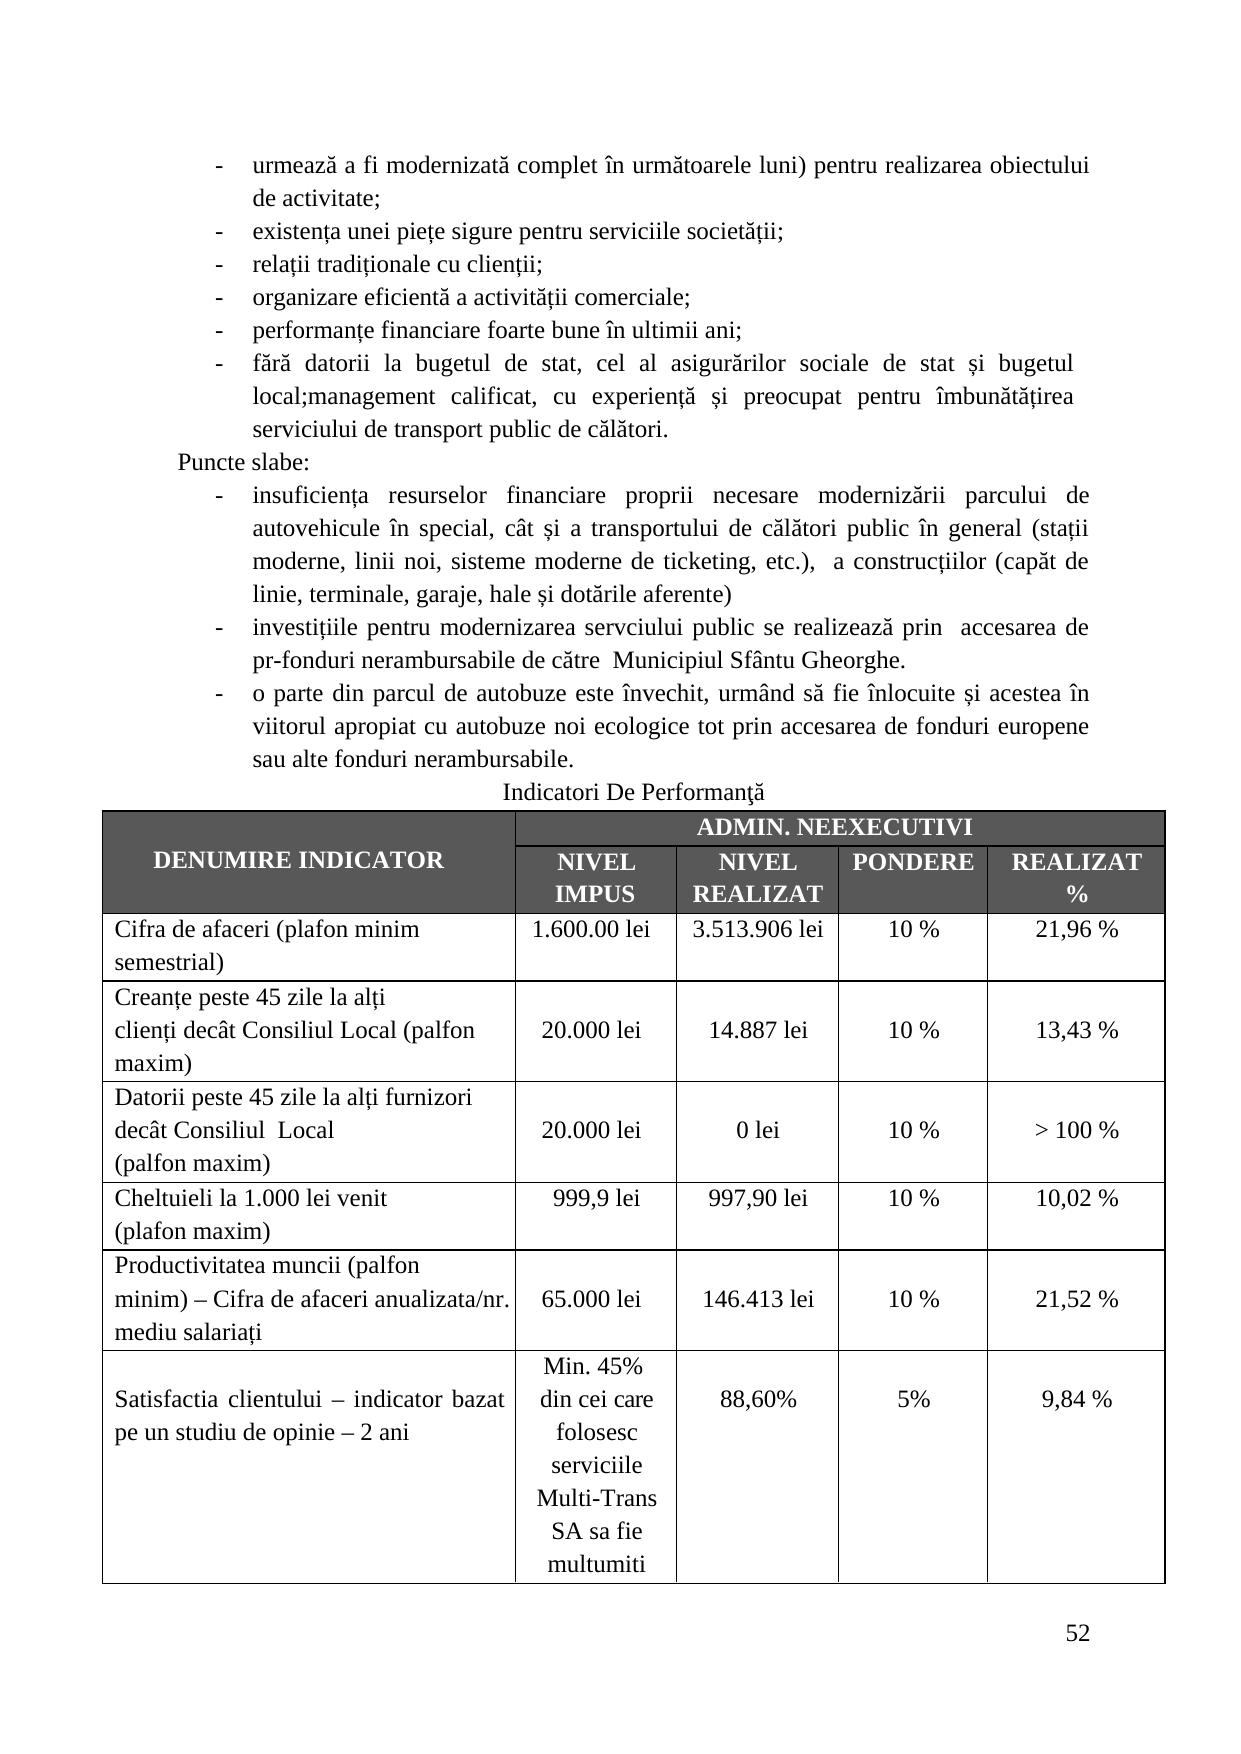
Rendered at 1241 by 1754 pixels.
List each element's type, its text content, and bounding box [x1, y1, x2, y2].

table_cell NIVEL IMPUS [516, 847, 676, 913]
table_cell 10 % [839, 1183, 987, 1249]
table_cell 65.000 lei [516, 1251, 676, 1350]
list urmează a fi modernizată complet în următoarele luni) pentru realizarea obiectului de activitate; [215, 150, 1090, 212]
table_cell 21,52 % [988, 1251, 1164, 1350]
table_header DENUMIRE INDICATOR [103, 812, 515, 913]
table_cell 0 lei [677, 1082, 838, 1181]
list investițiile pentru modernizarea servciului public se realizează prin accesarea de pr-fonduri nerambursabile de către Municipiul Sfântu Gheorghe. [215, 612, 1090, 674]
table_cell 13,43 % [988, 982, 1164, 1081]
list organizare eficientă a activității comerciale; [215, 282, 1090, 311]
table_cell > 100 % [988, 1082, 1164, 1181]
table_cell NIVEL REALIZAT [677, 847, 838, 913]
table_cell 14.887 lei [677, 982, 838, 1081]
list fără datorii la bugetul de stat, cel al asigurărilor sociale de stat și bugetul local;management calificat, cu experiență și preocupat pentru îmbunătățirea serviciului de transport public de călători. [215, 348, 1075, 443]
table_cell 10 % [839, 914, 987, 980]
table_cell 10,02 % [988, 1183, 1164, 1249]
table_cell 10 % [839, 1251, 987, 1350]
table_cell 5% [839, 1351, 987, 1582]
table_cell Satisfactia clientului – indicator bazat pe un studiu de opinie – 2 ani [103, 1351, 515, 1582]
text Indicatori De Performanţă [177, 777, 1090, 806]
table_cell 88,60% [677, 1351, 838, 1582]
text Puncte slabe: [177, 447, 1075, 476]
table_cell Creanțe peste 45 zile la alți clienți decât Consiliul Local (palfon maxim) [103, 982, 515, 1081]
table_cell 10 % [839, 1082, 987, 1181]
table_cell 9,84 % [988, 1351, 1164, 1582]
table_cell 20.000 lei [516, 1082, 676, 1181]
list existența unei piețe sigure pentru serviciile societății; [215, 216, 1090, 245]
table_cell 999,9 lei [516, 1183, 676, 1249]
table_header ADMIN. NEEXECUTIVI [516, 812, 1164, 845]
list relații tradiționale cu clienții; [215, 249, 1090, 278]
table_cell REALIZAT % [988, 847, 1164, 913]
list o parte din parcul de autobuze este învechit, urmând să fie înlocuite și acestea în viitorul apropiat cu autobuze noi ecologice tot prin accesarea de fonduri europene sau alte fonduri nerambursabile. [215, 678, 1090, 773]
table_cell Datorii peste 45 zile la alți furnizori decât Consiliul Local (palfon maxim) [103, 1082, 515, 1181]
table_cell 20.000 lei [516, 982, 676, 1081]
table_cell 21,96 % [988, 914, 1164, 980]
table_cell 997,90 lei [677, 1183, 838, 1249]
table_cell PONDERE [839, 847, 987, 913]
table_cell 146.413 lei [677, 1251, 838, 1350]
table_cell 3.513.906 lei [677, 914, 838, 980]
table_cell 10 % [839, 982, 987, 1081]
list performanțe financiare foarte bune în ultimii ani; [215, 315, 1090, 344]
table_cell Productivitatea muncii (palfon minim) – Cifra de afaceri anualizata/nr. mediu salariați [103, 1251, 515, 1350]
list insuficiența resurselor financiare proprii necesare modernizării parcului de autovehicule în special, cât și a transportului de călători public în general (stații moderne, linii noi, sisteme moderne de ticketing, etc.), a construcțiilor (capăt de linie, terminale, garaje, hale și dotările aferente) [215, 480, 1090, 608]
table_cell Cheltuieli la 1.000 lei venit (plafon maxim) [103, 1183, 515, 1249]
table_cell Min. 45% din cei care folosesc serviciile Multi-Trans SA sa fie multumiti [516, 1351, 676, 1582]
table_cell Cifra de afaceri (plafon minim semestrial) [103, 914, 515, 980]
table_cell 1.600.00 lei [516, 914, 676, 980]
